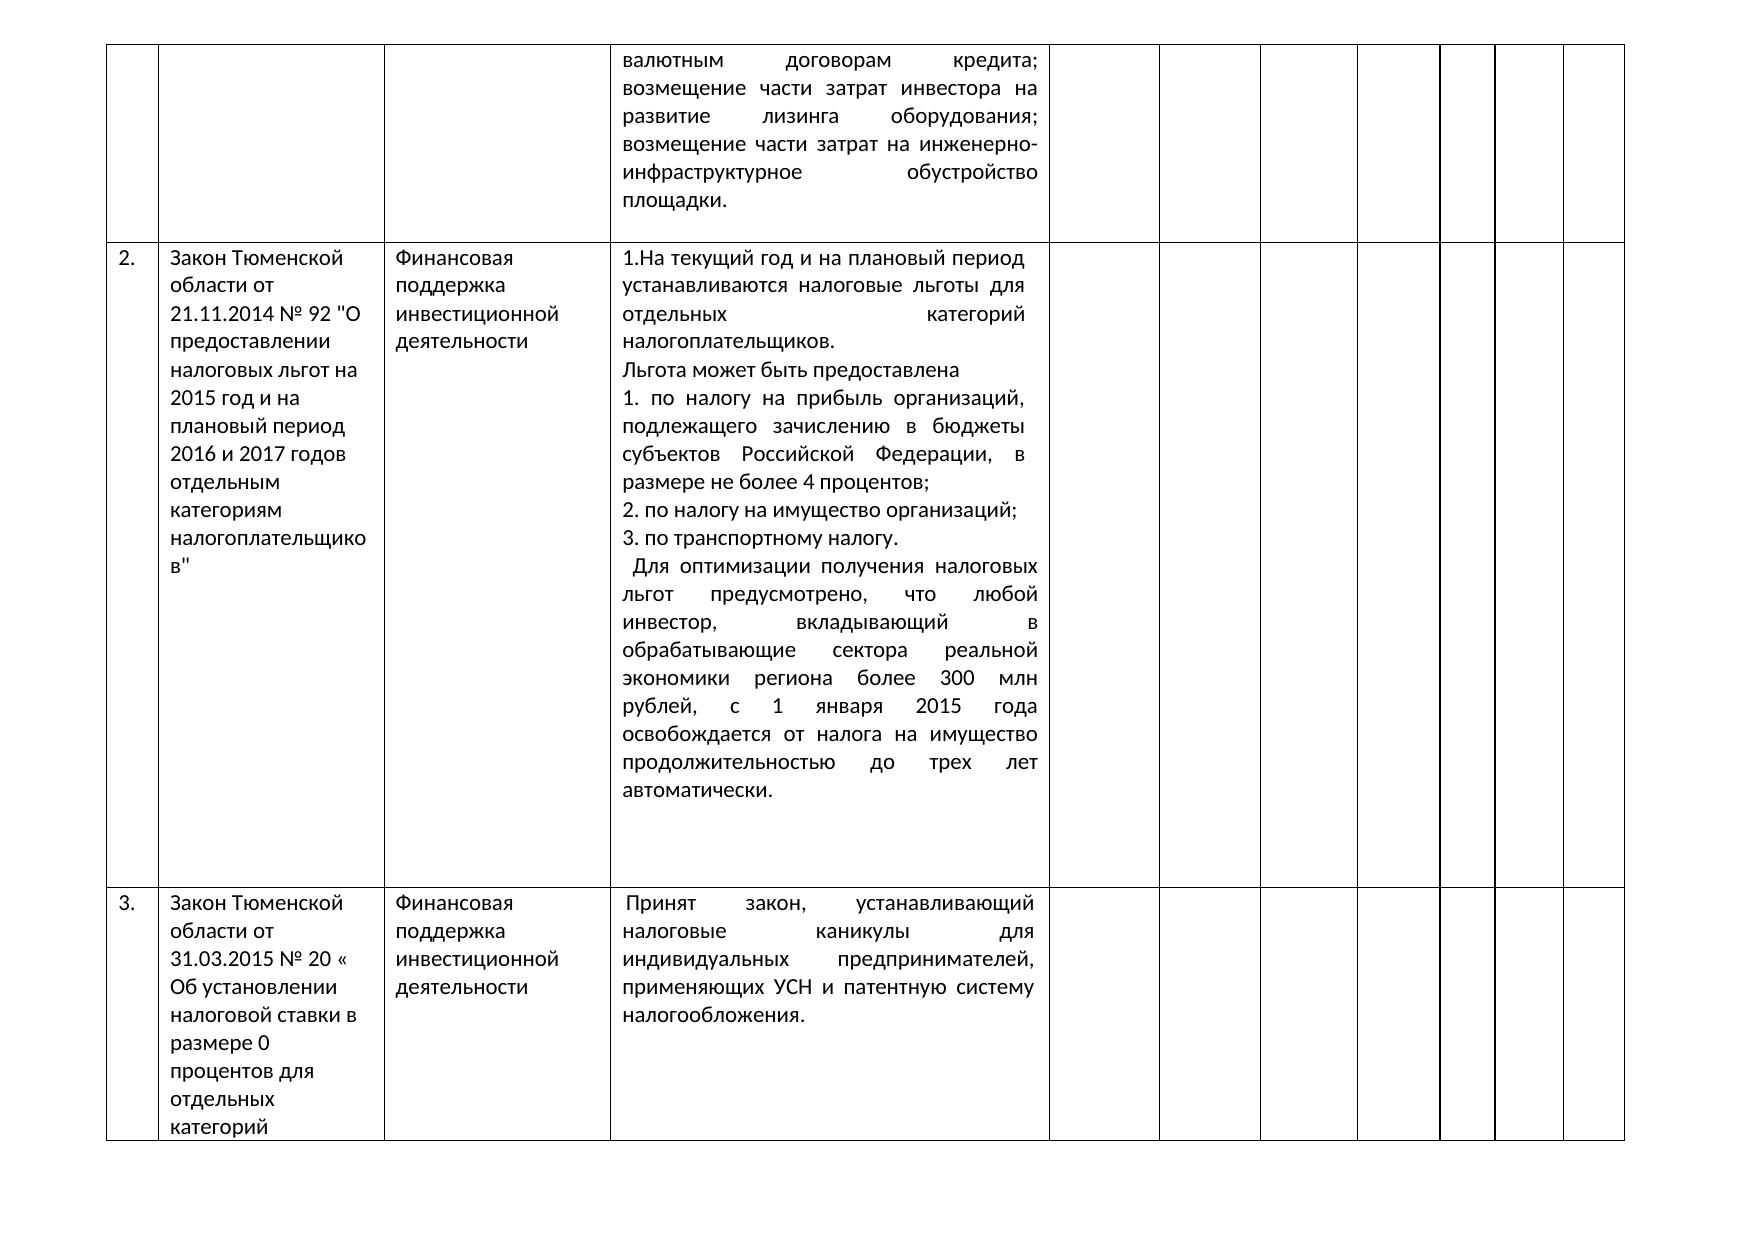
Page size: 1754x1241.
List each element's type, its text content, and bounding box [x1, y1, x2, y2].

table_cell [1358, 888, 1439, 1140]
table_cell [1496, 243, 1563, 887]
table_cell 1.На текущий год и на плановый период устанавливаются налоговые льготы для отдельных категорий налогоплательщиков. Льгота может быть предоставлена 1. по налогу на прибыль организаций, подлежащего зачислению в бюджеты субъектов Российской Федерации, в размере не более 4 процентов; 2. по налогу на имущество организаций; 3. по транспортному налогу. Для оптимизации получения налоговых льгот предусмотрено, что любой инвестор, вкладывающий в обрабатывающие сектора реальной экономики региона более 300 млн рублей, с 1 января 2015 года освобождается от налога на имущество продолжительностью до трех лет автоматически. [611, 243, 1049, 887]
table_cell [1160, 888, 1260, 1140]
table_cell [1358, 243, 1439, 887]
table_cell [1441, 888, 1494, 1140]
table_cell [385, 888, 610, 1140]
table_cell [1160, 243, 1260, 887]
table_cell [1261, 45, 1357, 242]
table_cell [1160, 45, 1260, 242]
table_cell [611, 45, 1049, 242]
table_cell [1496, 888, 1563, 1140]
table_cell [1050, 243, 1159, 887]
table_cell Закон Тюменской области от 21.11.2014 № 92 "О предоставлении налоговых льгот на 2015 год и на плановый период 2016 и 2017 годов отдельным категориям налогоплательщиков" [159, 243, 384, 887]
table_cell 3. [107, 888, 158, 1140]
table_cell [1496, 45, 1563, 242]
table_cell [1050, 45, 1159, 242]
table_cell [1261, 243, 1357, 887]
table_cell [1441, 243, 1494, 887]
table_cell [159, 888, 384, 1140]
table_cell 1. [107, 45, 158, 242]
table_cell [1261, 888, 1357, 1140]
table_cell [1564, 45, 1624, 242]
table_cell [159, 45, 384, 242]
table_cell [1564, 888, 1624, 1140]
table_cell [611, 888, 1049, 1140]
table_cell [1050, 888, 1159, 1140]
table_cell [1564, 243, 1624, 887]
table_cell 2. [107, 243, 158, 887]
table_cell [385, 45, 610, 242]
table_cell [1358, 45, 1439, 242]
table_cell [1441, 45, 1494, 242]
table_cell Финансовая поддержка инвестиционной деятельности [385, 243, 610, 887]
